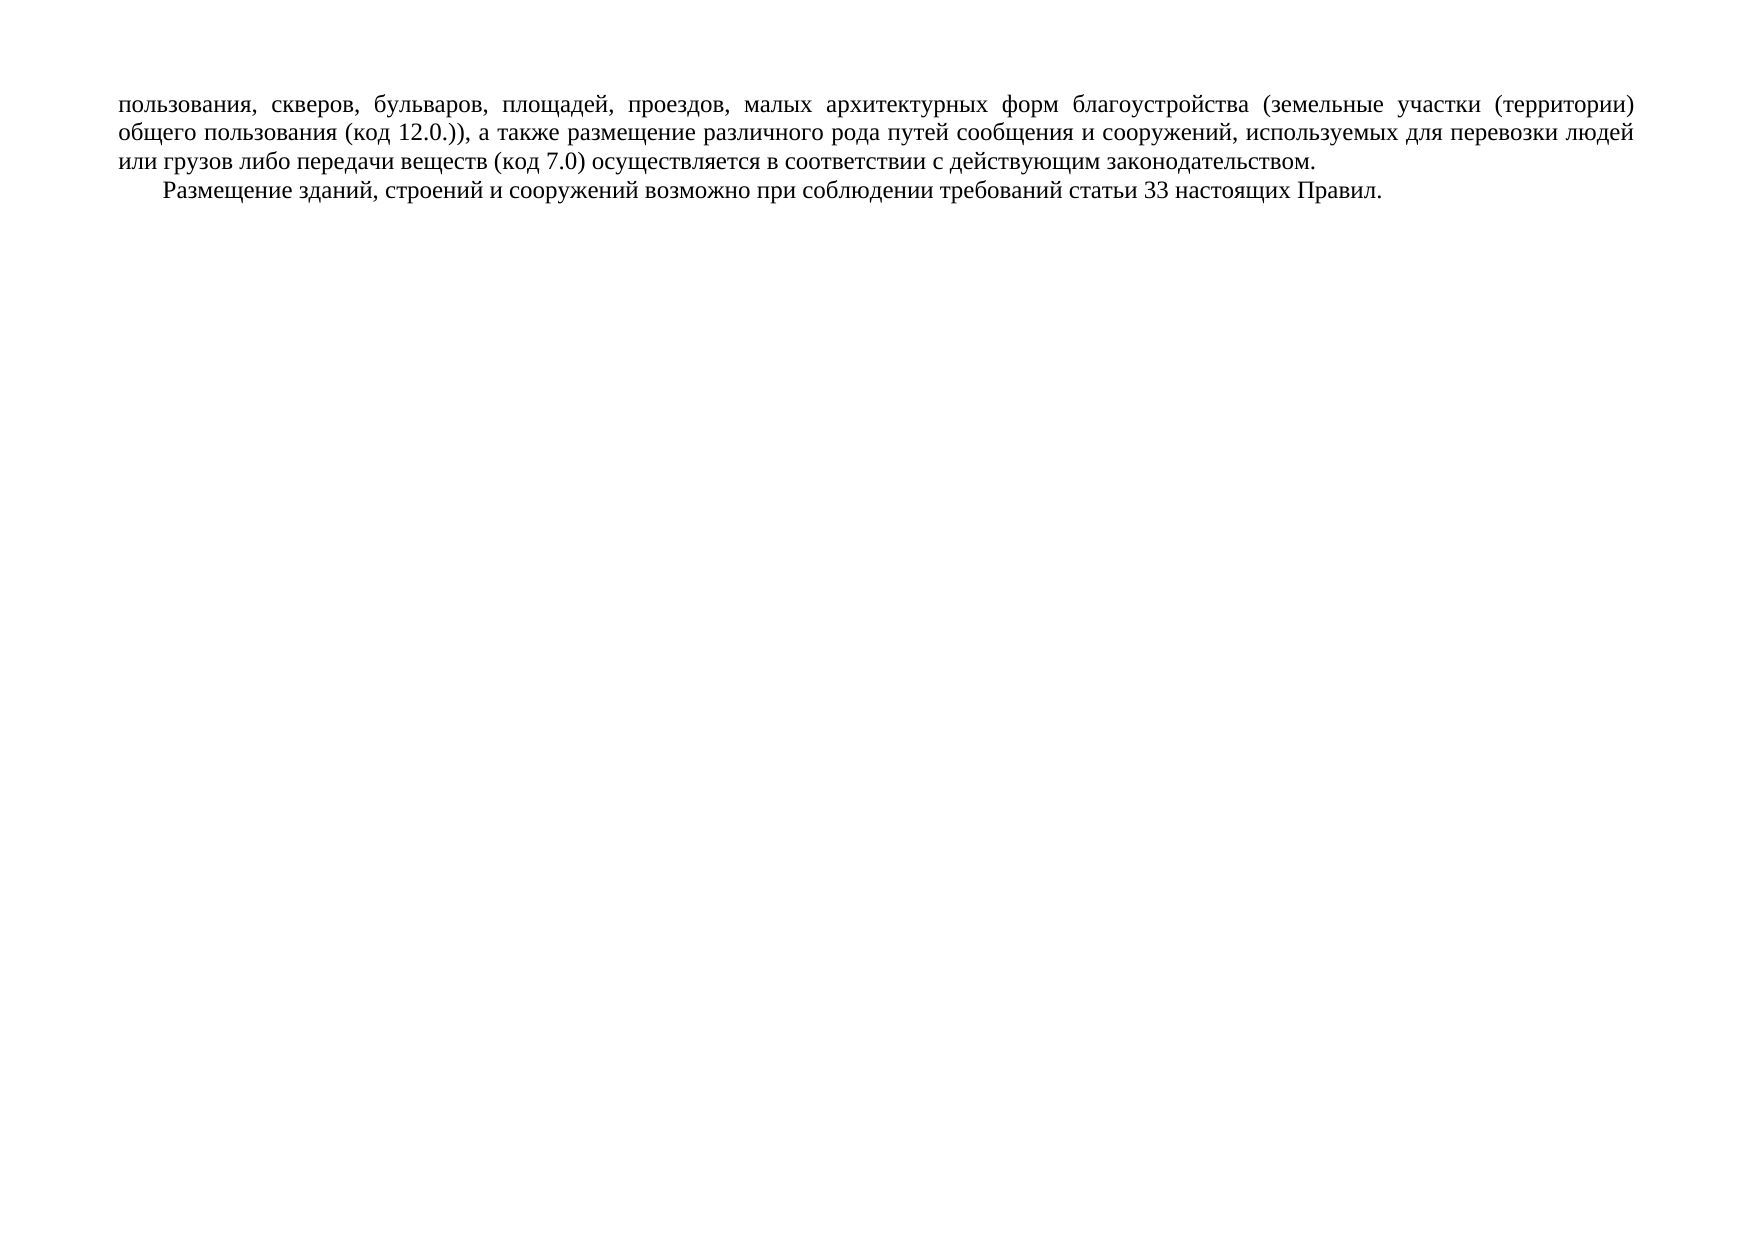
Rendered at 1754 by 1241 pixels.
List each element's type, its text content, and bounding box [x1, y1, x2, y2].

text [118, 89, 1636, 175]
text Размещение зданий, строений и сооружений возможно при соблюдении требований статьи 33 настоящих Правил. [118, 175, 1636, 204]
